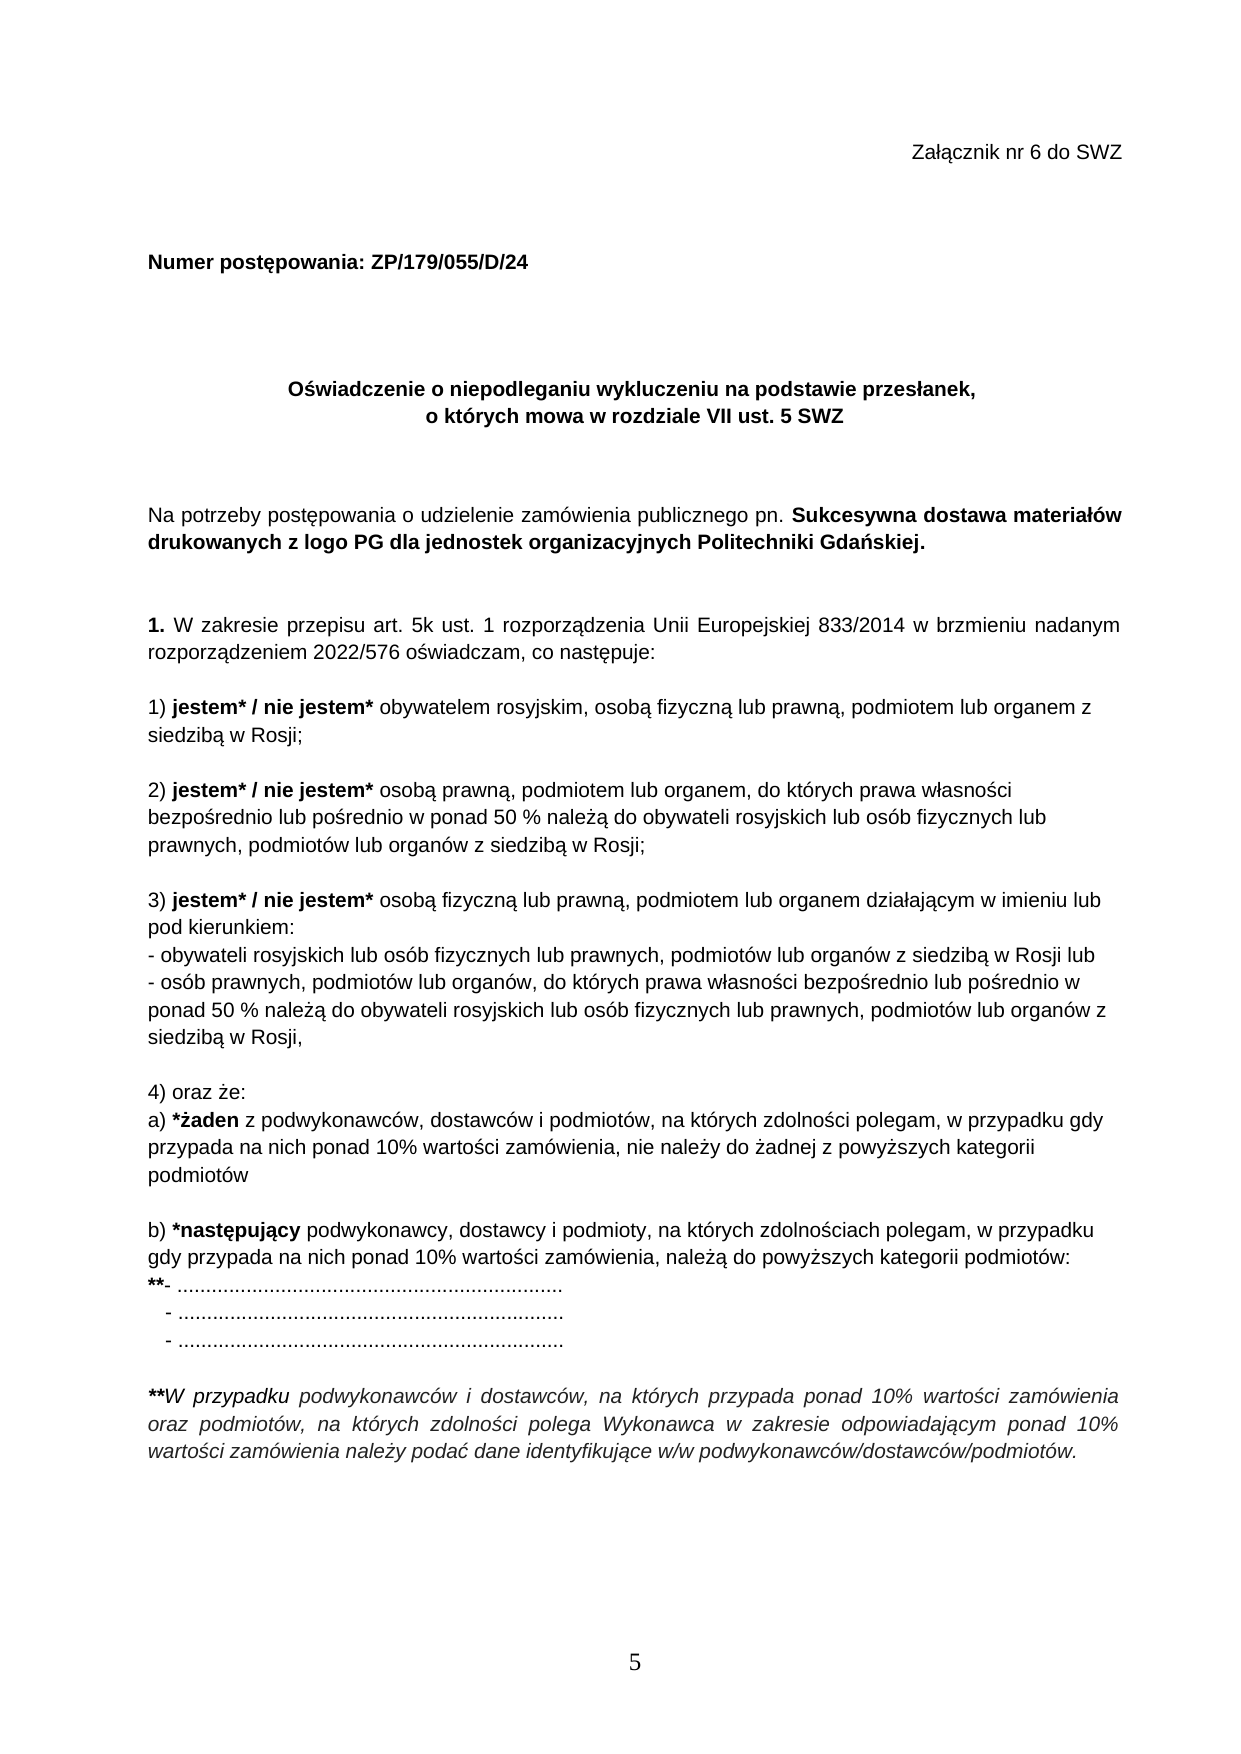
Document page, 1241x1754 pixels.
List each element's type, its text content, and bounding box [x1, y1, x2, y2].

text - ................................................................... [148, 1328, 1122, 1352]
text - ................................................................... [148, 1300, 1122, 1324]
text 4) oraz że: [148, 1080, 1122, 1104]
text b) *następujący podwykonawcy, dostawcy i podmioty, na których zdolnościach polegam, w przypadku gdy przypada na nich ponad 10% wartości zamówienia, należą do powyższych kategorii podmiotów: [148, 1218, 1122, 1269]
text a) *żaden z podwykonawców, dostawców i podmiotów, na których zdolności polegam, w przypadku gdy przypada na nich ponad 10% wartości zamówienia, nie należy do żadnej z powyższych kategorii podmiotów [148, 1108, 1122, 1187]
text Oświadczenie o niepodleganiu wykluczeniu na podstawie przesłanek, o których mowa w rozdziale VII ust. 5 SWZ [148, 376, 1122, 428]
text Numer postępowania: ZP/179/055/D/24 [148, 250, 1122, 274]
text - osób prawnych, podmiotów lub organów, do których prawa własności bezpośrednio lub pośrednio w ponad 50 % należą do obywateli rosyjskich lub osób fizycznych lub prawnych, podmiotów lub organów z siedzibą w Rosji, [148, 970, 1122, 1049]
text 1) jestem* / nie jestem* obywatelem rosyjskim, osobą fizyczną lub prawną, podmiotem lub organem z siedzibą w Rosji; [148, 695, 1122, 747]
text 1. W zakresie przepisu art. 5k ust. 1 rozporządzenia Unii Europejskiej 833/2014 w brzmieniu nadanym rozporządzeniem 2022/576 oświadczam, co następuje: [148, 613, 1122, 664]
text Na potrzeby postępowania o udzielenie zamówienia publicznego pn. Sukcesywna dostawa materiałów drukowanych z logo PG dla jednostek organizacyjnych Politechniki Gdańskiej. [148, 503, 1122, 554]
text **W przypadku podwykonawców i dostawców, na których przypada ponad 10% wartości zamówienia oraz podmiotów, na których zdolności polega Wykonawca w zakresie odpowiadającym ponad 10% wartości zamówienia należy podać dane identyfikujące w/w podwykonawców/dostawców/podmiotów. [148, 1384, 1122, 1463]
text - obywateli rosyjskich lub osób fizycznych lub prawnych, podmiotów lub organów z siedzibą w Rosji lub [148, 943, 1122, 967]
text **- ................................................................... [148, 1273, 1122, 1297]
text 3) jestem* / nie jestem* osobą fizyczną lub prawną, podmiotem lub organem działającym w imieniu lub pod kierunkiem: [148, 888, 1122, 939]
text Załącznik nr 6 do SWZ [148, 140, 1122, 164]
text 2) jestem* / nie jestem* osobą prawną, podmiotem lub organem, do których prawa własności bezpośrednio lub pośrednio w ponad 50 % należą do obywateli rosyjskich lub osób fizycznych lub prawnych, podmiotów lub organów z siedzibą w Rosji; [148, 778, 1122, 857]
